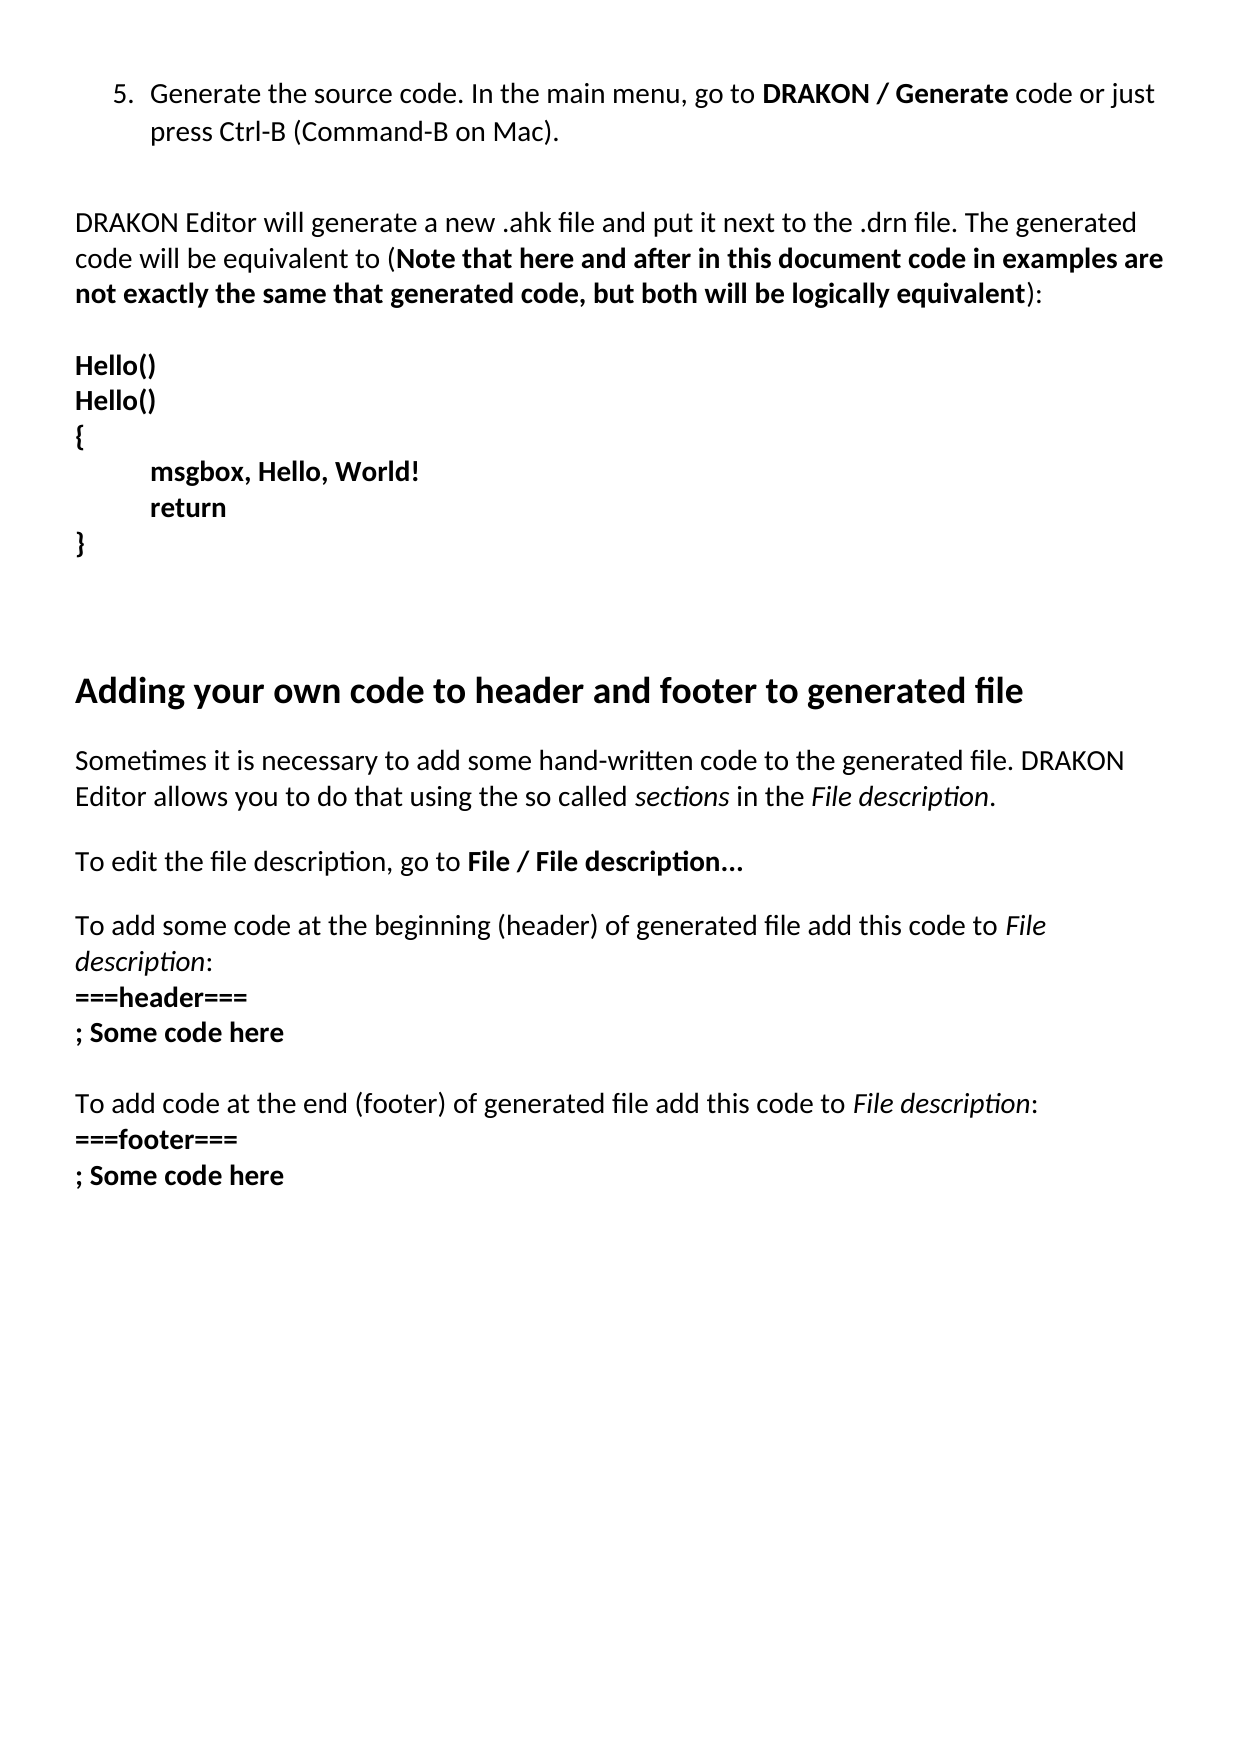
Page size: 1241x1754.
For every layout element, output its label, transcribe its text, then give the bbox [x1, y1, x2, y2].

text msgbox, Hello, World! [150, 453, 1165, 489]
text ; Some code here [75, 1014, 1165, 1050]
text Hello() [75, 347, 1165, 382]
text ; Some code here [75, 1157, 1165, 1192]
text To add some code at the beginning (header) of generated file add this code to File description: [75, 907, 1165, 979]
text return [75, 489, 1165, 525]
list Generate the source code. In the main menu, go to DRAKON / Generate code or just press Ctrl-B (Command-B on Mac). [112, 75, 1165, 149]
text To edit the file description, go to File / File description... [75, 843, 1165, 878]
text DRAKON Editor will generate a new .ahk file and put it next to the .drn file. The generated code will be equivalent to (Note that here and after in this document code in examples are not exactly the same that generated code, but both will be logically equivalent): [75, 204, 1165, 311]
text } [75, 525, 1165, 560]
text To add code at the end (footer) of generated file add this code to File description: [75, 1086, 1165, 1121]
text ===header=== [75, 979, 1165, 1014]
text Sometimes it is necessary to add some hand-written code to the generated file. DRAKON Editor allows you to do that using the so called sections in the File description. [75, 742, 1165, 813]
text { [75, 418, 1165, 453]
text ===footer=== [75, 1121, 1165, 1157]
text Adding your own code to header and footer to generated file [75, 667, 1165, 713]
text Hello() [75, 382, 1165, 418]
